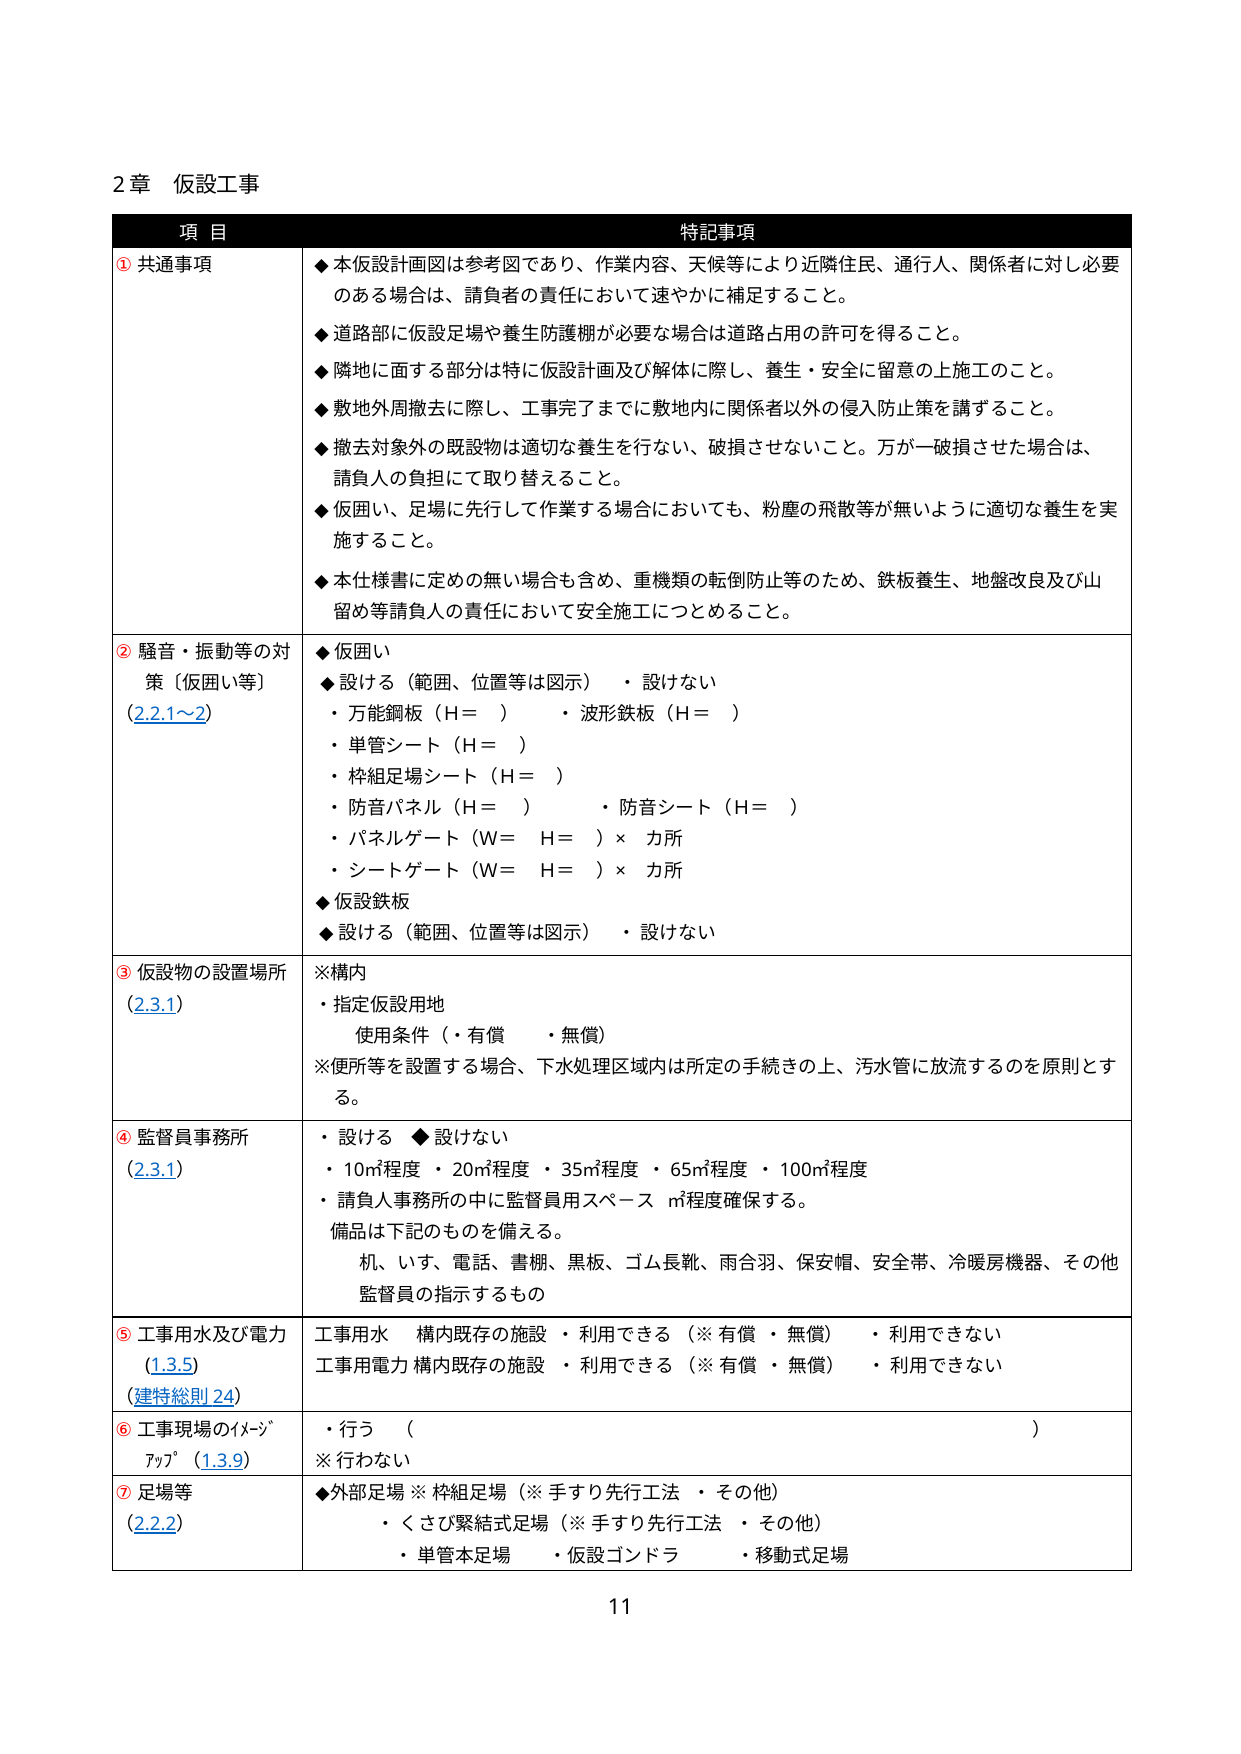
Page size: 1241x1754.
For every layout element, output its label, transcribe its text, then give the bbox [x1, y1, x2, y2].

table_cell ⑤ 工事用水及び電力(1.3.5) （建特総則24） [113, 1318, 302, 1411]
table_cell 工事用水 構内既存の施設 ・ 利用できる （※ 有償 ・ 無償） ・ 利用できない 工事用電力 構内既存の施設 ・ 利用できる （※ 有償 ・ 無償） ・ 利用できない [303, 1318, 1131, 1411]
table_cell ・行う （ ） ※ 行わない [303, 1412, 1131, 1475]
table_cell ◆ 仮囲い ◆ 設ける（範囲、位置等は図示） ・ 設けない ・ 万能鋼板（Ｈ＝ ） ・ 波形鉄板（Ｈ＝ ） ・ 単管シート（Ｈ＝ ） ・ 枠組足場シート（Ｈ＝ ） ・ 防音パネル（Ｈ＝ ） ・ 防音シート（Ｈ＝ ） ・ パネルゲート（Ｗ＝ Ｈ＝ ）× カ所 ・ シートゲート（Ｗ＝ Ｈ＝ ）× カ所 ◆ 仮設鉄板 ◆ 設ける（範囲、位置等は図示） ・ 設けない [303, 635, 1131, 955]
table_cell ② 騒音・振動等の対策〔仮囲い等〕 （2.2.1～2） [113, 635, 302, 955]
table_cell ④ 監督員事務所 （2.3.1） [113, 1121, 302, 1316]
table_cell ・ 設ける ◆ 設けない ・ 10㎡程度 ・ 20㎡程度 ・ 35㎡程度 ・ 65㎡程度 ・ 100㎡程度 ・ 請負人事務所の中に監督員用スペ－ス ㎡程度確保する。 備品は下記のものを備える。 机、いす、電話、書棚、黒板、ゴム長靴、雨合羽、保安帽、安全帯、冷暖房機器、その他監督員の指示するもの [303, 1121, 1131, 1316]
table_cell ※構内 ・指定仮設用地 使用条件（・有償 ・無償） ※便所等を設置する場合、下水処理区域内は所定の手続きの上、汚水管に放流するのを原則とする。 [303, 956, 1131, 1120]
table_cell ⑥ 工事現場のｲﾒｰｼﾞｱｯﾌﾟ（1.3.9） [113, 1412, 302, 1475]
table_header 項 目 [113, 215, 302, 247]
subtitle 2章 仮設工事 [112, 152, 1128, 214]
table_cell ① 共通事項 [113, 248, 302, 633]
table_cell ⑦ 足場等 （2.2.2） [113, 1476, 302, 1569]
table_cell ③ 仮設物の設置場所 （2.3.1） [113, 956, 302, 1120]
table_cell ◆ 本仮設計画図は参考図であり、作業内容、天候等により近隣住民、通行人、関係者に対し必要のある場合は、請負者の責任において速やかに補足すること。 ◆ 道路部に仮設足場や養生防護棚が必要な場合は道路占用の許可を得ること。 ◆ 隣地に面する部分は特に仮設計画及び解体に際し、養生・安全に留意の上施工のこと。 ◆ 敷地外周撤去に際し、工事完了までに敷地内に関係者以外の侵入防止策を講ずること。 ◆ 撤去対象外の既設物は適切な養生を行ない、破損させないこと。万が一破損させた場合は、請負人の負担にて取り替えること。 ◆ 仮囲い、足場に先行して作業する場合においても、粉塵の飛散等が無いように適切な養生を実施すること。 ◆ 本仕様書に定めの無い場合も含め、重機類の転倒防止等のため、鉄板養生、地盤改良及び山留め等請負人の責任において安全施工につとめること。 [303, 248, 1131, 633]
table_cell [303, 1476, 1131, 1569]
table_header 特記事項 [303, 215, 1131, 247]
